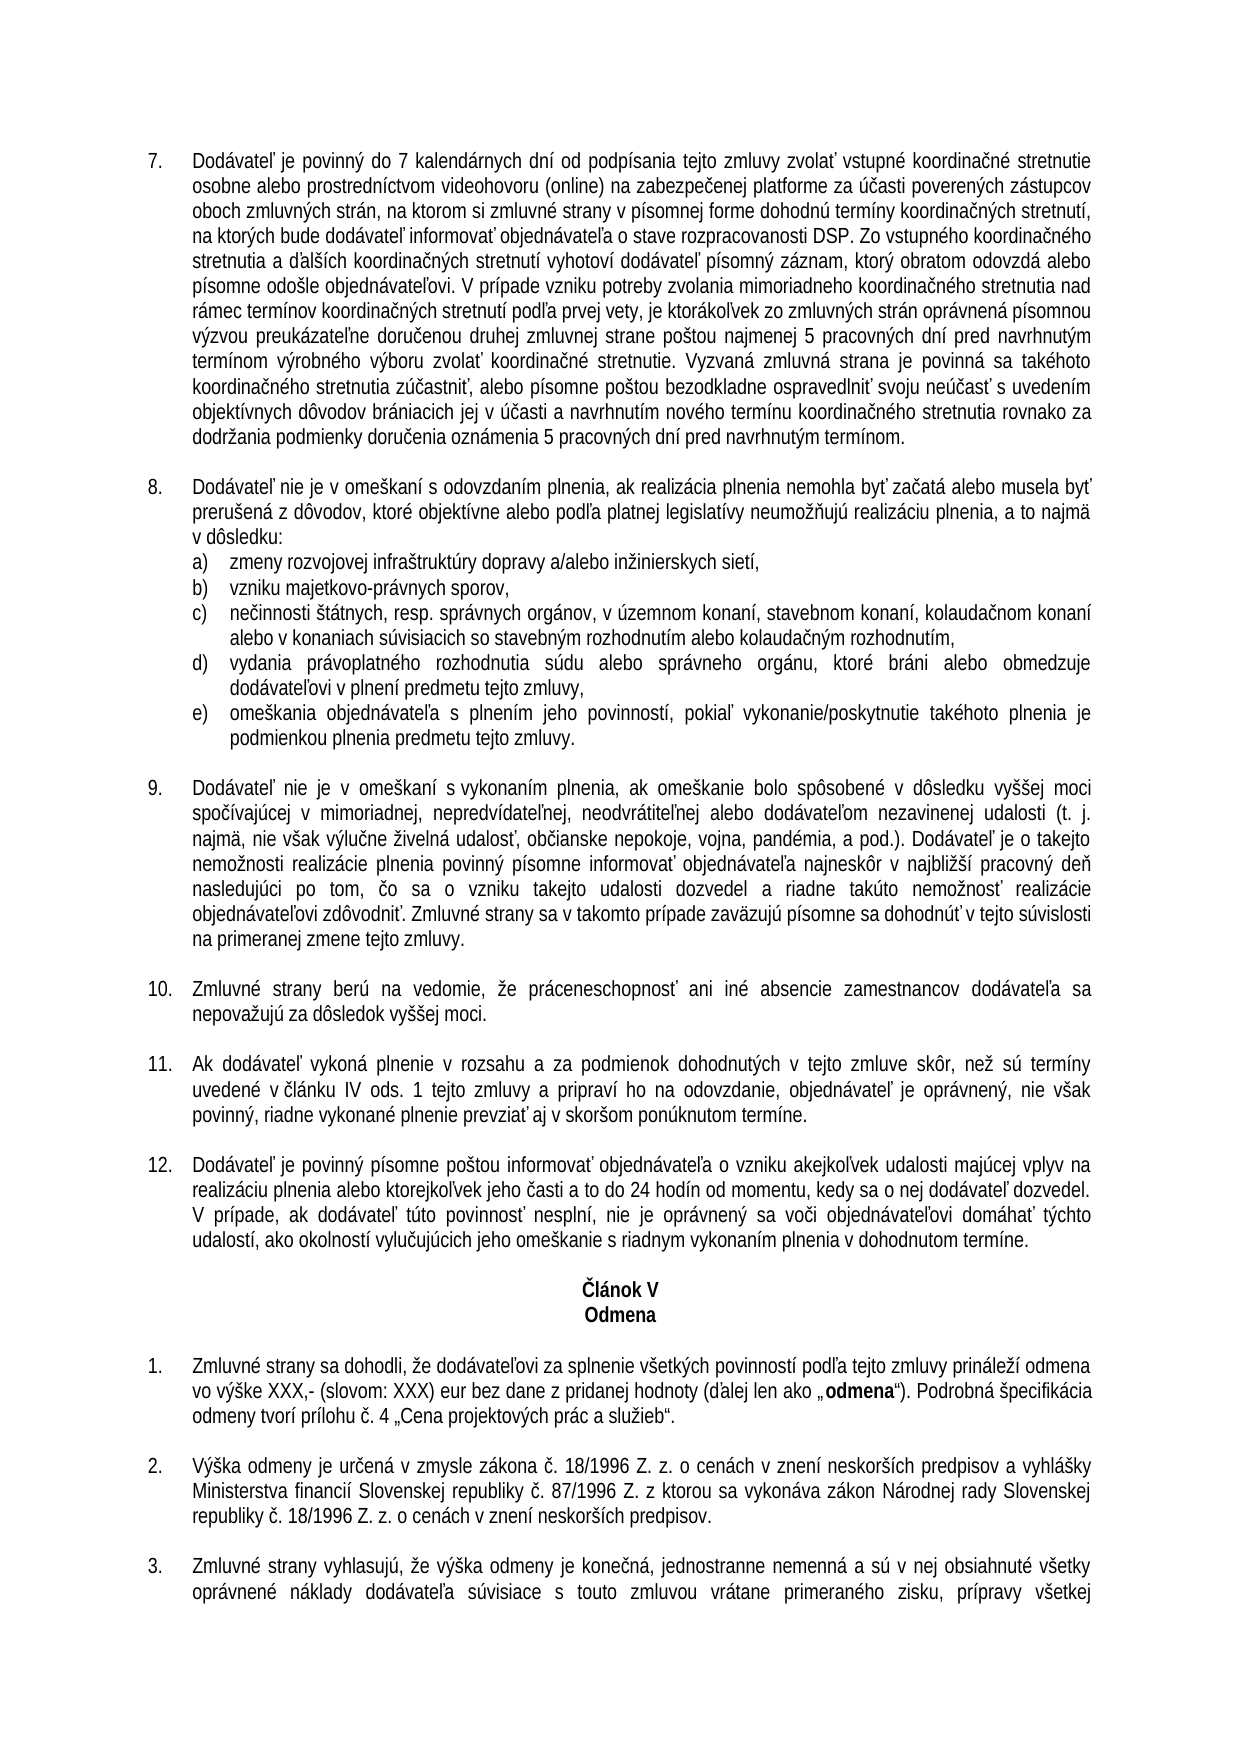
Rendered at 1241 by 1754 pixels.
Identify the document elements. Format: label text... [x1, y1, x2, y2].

list Dodávateľ je povinný písomne poštou informovať objednávateľa o vzniku akejkoľvek udalosti majúcej vplyv na realizáciu plnenia alebo ktorejkoľvek jeho časti a to do 24 hodín od momentu, kedy sa o nej dodávateľ dozvedel. V prípade, ak dodávateľ túto povinnosť nesplní, nie je oprávnený sa voči objednávateľovi domáhať týchto udalostí, ako okolností vylučujúcich jeho omeškanie s riadnym vykonaním plnenia v dohodnutom termíne. [148, 1152, 1093, 1252]
list Dodávateľ nie je v omeškaní s odovzdaním plnenia, ak realizácia plnenia nemohla byť začatá alebo musela byť prerušená z dôvodov, ktoré objektívne alebo podľa platnej legislatívy neumožňujú realizáciu plnenia, a to najmä v dôsledku: [148, 474, 1093, 549]
list vzniku majetkovo-právnych sporov, [192, 574, 1093, 599]
text Článok V [148, 1277, 1093, 1302]
list nečinnosti štátnych, resp. správnych orgánov, v územnom konaní, stavebnom konaní, kolaudačnom konaní alebo v konaniach súvisiacich so stavebným rozhodnutím alebo kolaudačným rozhodnutím, [192, 599, 1093, 650]
list Dodávateľ nie je v omeškaní s vykonaním plnenia, ak omeškanie bolo spôsobené v dôsledku vyššej moci spočívajúcej v mimoriadnej, nepredvídateľnej, neodvrátiteľnej alebo dodávateľom nezavinenej udalosti (t. j. najmä, nie však výlučne živelná udalosť, občianske nepokoje, vojna, pandémia, a pod.). Dodávateľ je o takejto nemožnosti realizácie plnenia povinný písomne informovať objednávateľa najneskôr v najbližší pracovný deň nasledujúci po tom, čo sa o vzniku takejto udalosti dozvedel a riadne takúto nemožnosť realizácie objednávateľovi zdôvodniť. Zmluvné strany sa v takomto prípade zaväzujú písomne sa dohodnúť v tejto súvislosti na primeranej zmene tejto zmluvy. [148, 775, 1093, 951]
list zmeny rozvojovej infraštruktúry dopravy a/alebo inžinierskych sietí, [192, 549, 1093, 574]
list Výška odmeny je určená v zmysle zákona č. 18/1996 Z. z. o cenách v znení neskorších predpisov a vyhlášky Ministerstva financií Slovenskej republiky č. 87/1996 Z. z ktorou sa vykonáva zákon Národnej rady Slovenskej republiky č. 18/1996 Z. z. o cenách v znení neskorších predpisov. [148, 1453, 1093, 1528]
list Dodávateľ je povinný do 7 kalendárnych dní od podpísania tejto zmluvy zvolať vstupné koordinačné stretnutie osobne alebo prostredníctvom videohovoru (online) na zabezpečenej platforme za účasti poverených zástupcov oboch zmluvných strán, na ktorom si zmluvné strany v písomnej forme dohodnú termíny koordinačných stretnutí, na ktorých bude dodávateľ informovať objednávateľa o stave rozpracovanosti DSP. Zo vstupného koordinačného stretnutia a ďalších koordinačných stretnutí vyhotoví dodávateľ písomný záznam, ktorý obratom odovzdá alebo písomne odošle objednávateľovi. V prípade vzniku potreby zvolania mimoriadneho koordinačného stretnutia nad rámec termínov koordinačných stretnutí podľa prvej vety, je ktorákoľvek zo zmluvných strán oprávnená písomnou výzvou preukázateľne doručenou druhej zmluvnej strane poštou najmenej 5 pracovných dní pred navrhnutým termínom výrobného výboru zvolať koordinačné stretnutie. Vyzvaná zmluvná strana je povinná sa takéhoto koordinačného stretnutia zúčastniť, alebo písomne poštou bezodkladne ospravedlniť svoju neúčasť s uvedením objektívnych dôvodov brániacich jej v účasti a navrhnutím nového termínu koordinačného stretnutia rovnako za dodržania podmienky doručenia oznámenia 5 pracovných dní pred navrhnutým termínom. [148, 148, 1093, 449]
list Zmluvné strany berú na vedomie, že práceneschopnosť ani iné absencie zamestnancov dodávateľa sa nepovažujú za dôsledok vyššej moci. [148, 976, 1093, 1026]
text Odmena [148, 1302, 1093, 1327]
list Zmluvné strany sa dohodli, že dodávateľovi za splnenie všetkých povinností podľa tejto zmluvy prináleží odmena vo výške XXX,- (slovom: XXX) eur bez dane z pridanej hodnoty (ďalej len ako „odmena“). Podrobná špecifikácia odmeny tvorí prílohu č. 4 „Cena projektových prác a služieb“. [148, 1353, 1093, 1428]
list omeškania objednávateľa s plnením jeho povinností, pokiaľ vykonanie/poskytnutie takéhoto plnenia je podmienkou plnenia predmetu tejto zmluvy. [192, 700, 1093, 750]
list Ak dodávateľ vykoná plnenie v rozsahu a za podmienok dohodnutých v tejto zmluve skôr, než sú termíny uvedené v článku IV ods. 1 tejto zmluvy a pripraví ho na odovzdanie, objednávateľ je oprávnený, nie však povinný, riadne vykonané plnenie prevziať aj v skoršom ponúknutom termíne. [148, 1051, 1093, 1127]
list vydania právoplatného rozhodnutia súdu alebo správneho orgánu, ktoré bráni alebo obmedzuje dodávateľovi v plnení predmetu tejto zmluvy, [192, 650, 1093, 700]
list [148, 1553, 1093, 1604]
